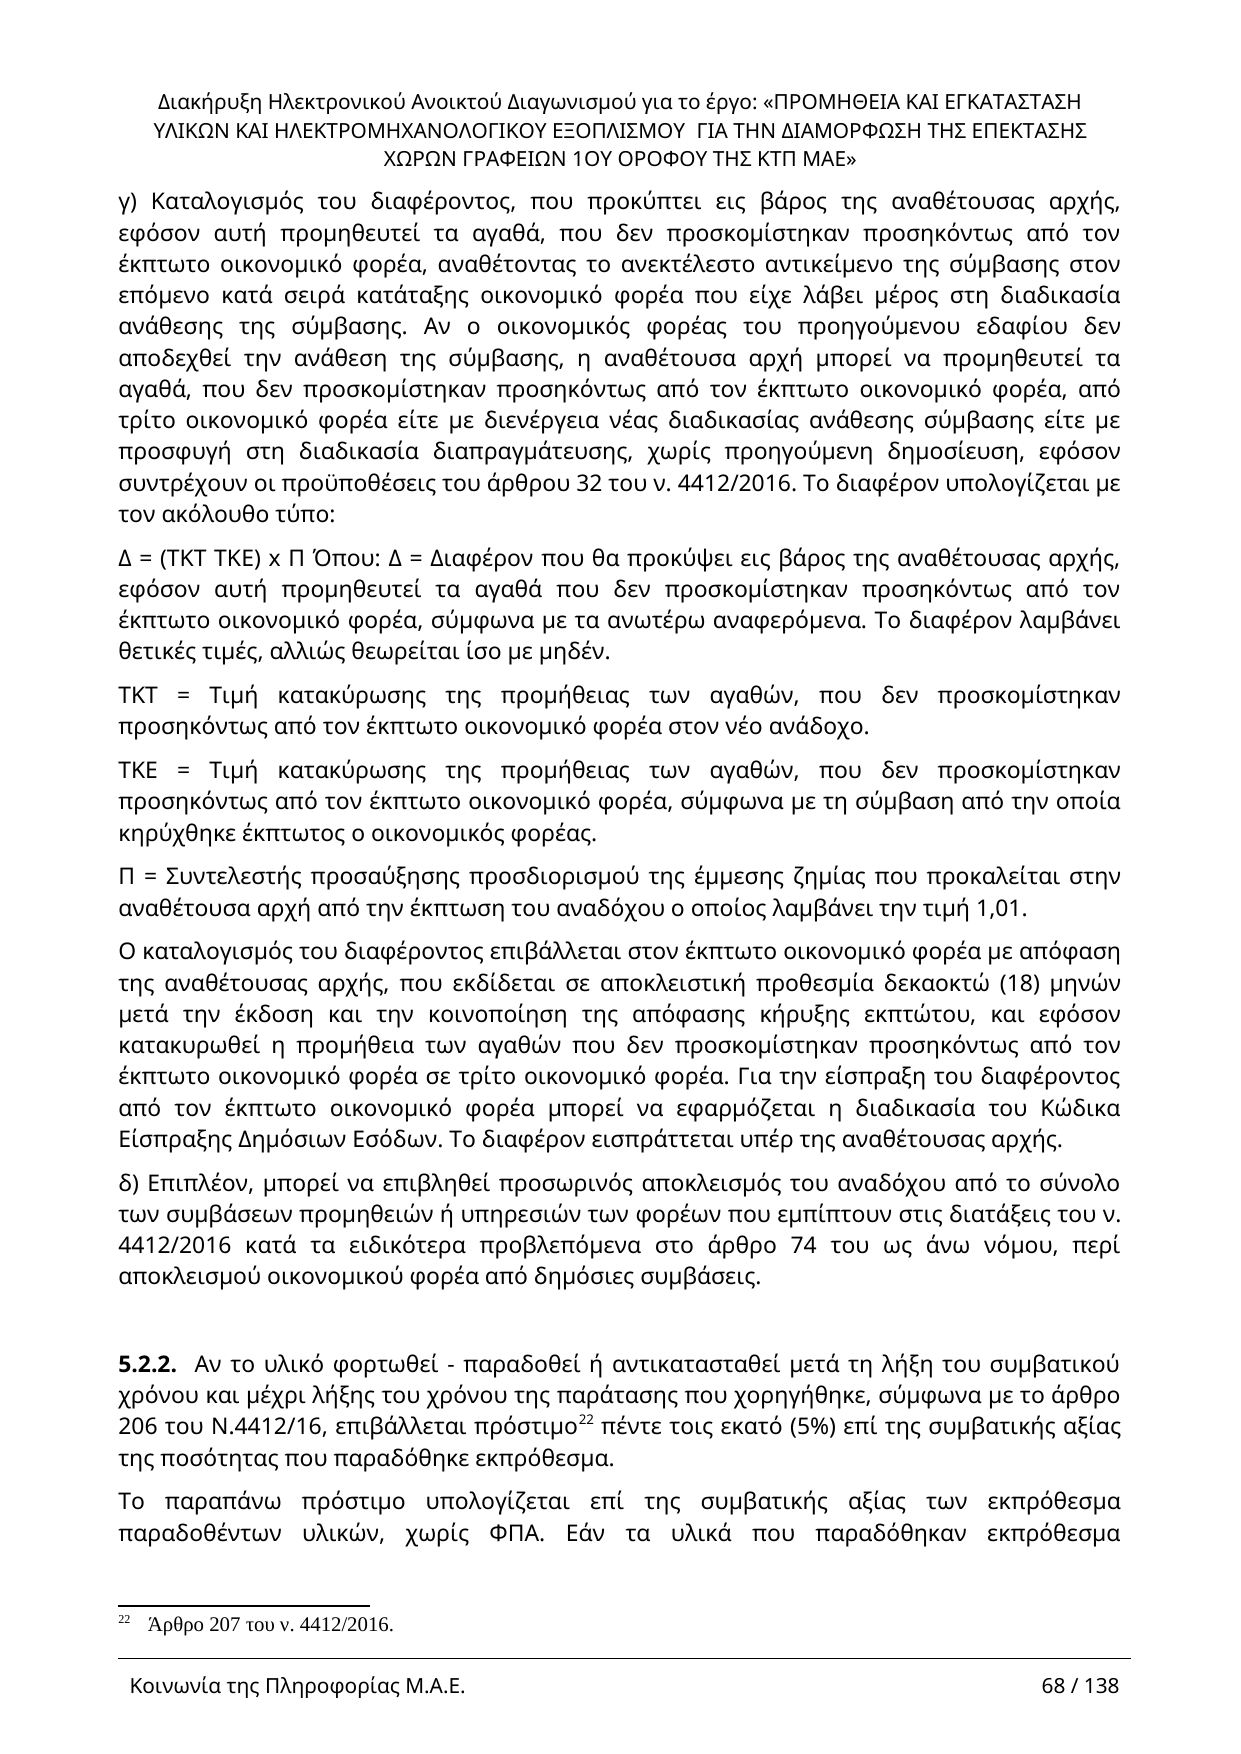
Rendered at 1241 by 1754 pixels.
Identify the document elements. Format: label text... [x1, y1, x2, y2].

text ΤΚΤ = Τιμή κατακύρωσης της προμήθειας των αγαθών, που δεν προσκομίστηκαν προσηκόντως από τον έκπτωτο οικονομικό φορέα στον νέο ανάδοχο. [118, 679, 1122, 742]
text Δ = (ΤΚΤ ΤΚΕ) x Π Όπου: Δ = Διαφέρον που θα προκύψει εις βάρος της αναθέτουσας αρχής, εφόσον αυτή προμηθευτεί τα αγαθά που δεν προσκομίστηκαν προσηκόντως από τον έκπτωτο οικονομικό φορέα, σύμφωνα με τα ανωτέρω αναφερόμενα. Το διαφέρον λαμβάνει θετικές τιμές, αλλιώς θεωρείται ίσο με μηδέν. [118, 542, 1122, 667]
text Π = Συντελεστής προσαύξησης προσδιορισμού της έμμεσης ζημίας που προκαλείται στην αναθέτουσα αρχή από την έκπτωση του αναδόχου ο οποίος λαμβάνει την τιμή 1,01. [118, 860, 1122, 923]
text ΤΚΕ = Τιμή κατακύρωσης της προμήθειας των αγαθών, που δεν προσκομίστηκαν προσηκόντως από τον έκπτωτο οικονομικό φορέα, σύμφωνα με τη σύμβαση από την οποία κηρύχθηκε έκπτωτος ο οικονομικός φορέας. [118, 754, 1122, 848]
text δ) Επιπλέον, μπορεί να επιβληθεί προσωρινός αποκλεισμός του αναδόχου από το σύνολο των συμβάσεων προμηθειών ή υπηρεσιών των φορέων που εμπίπτουν στις διατάξεις του ν. 4412/2016 κατά τα ειδικότερα προβλεπόμενα στο άρθρο 74 του ως άνω νόμου, περί αποκλεισμού οικονομικού φορέα από δημόσιες συμβάσεις. [118, 1167, 1122, 1292]
text γ) Καταλογισμός του διαφέροντος, που προκύπτει εις βάρος της αναθέτουσας αρχής, εφόσον αυτή προμηθευτεί τα αγαθά, που δεν προσκομίστηκαν προσηκόντως από τον έκπτωτο οικονομικό φορέα, αναθέτοντας το ανεκτέλεστο αντικείμενο της σύμβασης στον επόμενο κατά σειρά κατάταξης οικονομικό φορέα που είχε λάβει μέρος στη διαδικασία ανάθεσης της σύμβασης. Αν ο οικονομικός φορέας του προηγούμενου εδαφίου δεν αποδεχθεί την ανάθεση της σύμβασης, η αναθέτουσα αρχή μπορεί να προμηθευτεί τα αγαθά, που δεν προσκομίστηκαν προσηκόντως από τον έκπτωτο οικονομικό φορέα, από τρίτο οικονομικό φορέα είτε με διενέργεια νέας διαδικασίας ανάθεσης σύμβασης είτε με προσφυγή στη διαδικασία διαπραγμάτευσης, χωρίς προηγούμενη δημοσίευση, εφόσον συντρέχουν οι προϋποθέσεις του άρθρου 32 του ν. 4412/2016. Το διαφέρον υπολογίζεται με τον ακόλουθο τύπο: [118, 185, 1122, 529]
text 5.2.2. Αν το υλικό φορτωθεί - παραδοθεί ή αντικατασταθεί μετά τη λήξη του συμβατικού χρόνου και μέχρι λήξης του χρόνου της παράτασης που χορηγήθηκε, σύμφωνα με το άρθρο 206 του Ν.4412/16, επιβάλλεται πρόστιμο πέντε τοις εκατό (5%) επί της συμβατικής αξίας της ποσότητας που παραδόθηκε εκπρόθεσμα. [118, 1348, 1122, 1473]
text Ο καταλογισμός του διαφέροντος επιβάλλεται στον έκπτωτο οικονομικό φορέα με απόφαση της αναθέτουσας αρχής, που εκδίδεται σε αποκλειστική προθεσμία δεκαοκτώ (18) μηνών μετά την έκδοση και την κοινοποίηση της απόφασης κήρυξης εκπτώτου, και εφόσον κατακυρωθεί η προμήθεια των αγαθών που δεν προσκομίστηκαν προσηκόντως από τον έκπτωτο οικονομικό φορέα σε τρίτο οικονομικό φορέα. Για την είσπραξη του διαφέροντος από τον έκπτωτο οικονομικό φορέα μπορεί να εφαρμόζεται η διαδικασία του Κώδικα Είσπραξης Δημόσιων Εσόδων. Το διαφέρον εισπράττεται υπέρ της αναθέτουσας αρχής. [118, 935, 1122, 1154]
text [118, 1485, 1122, 1548]
